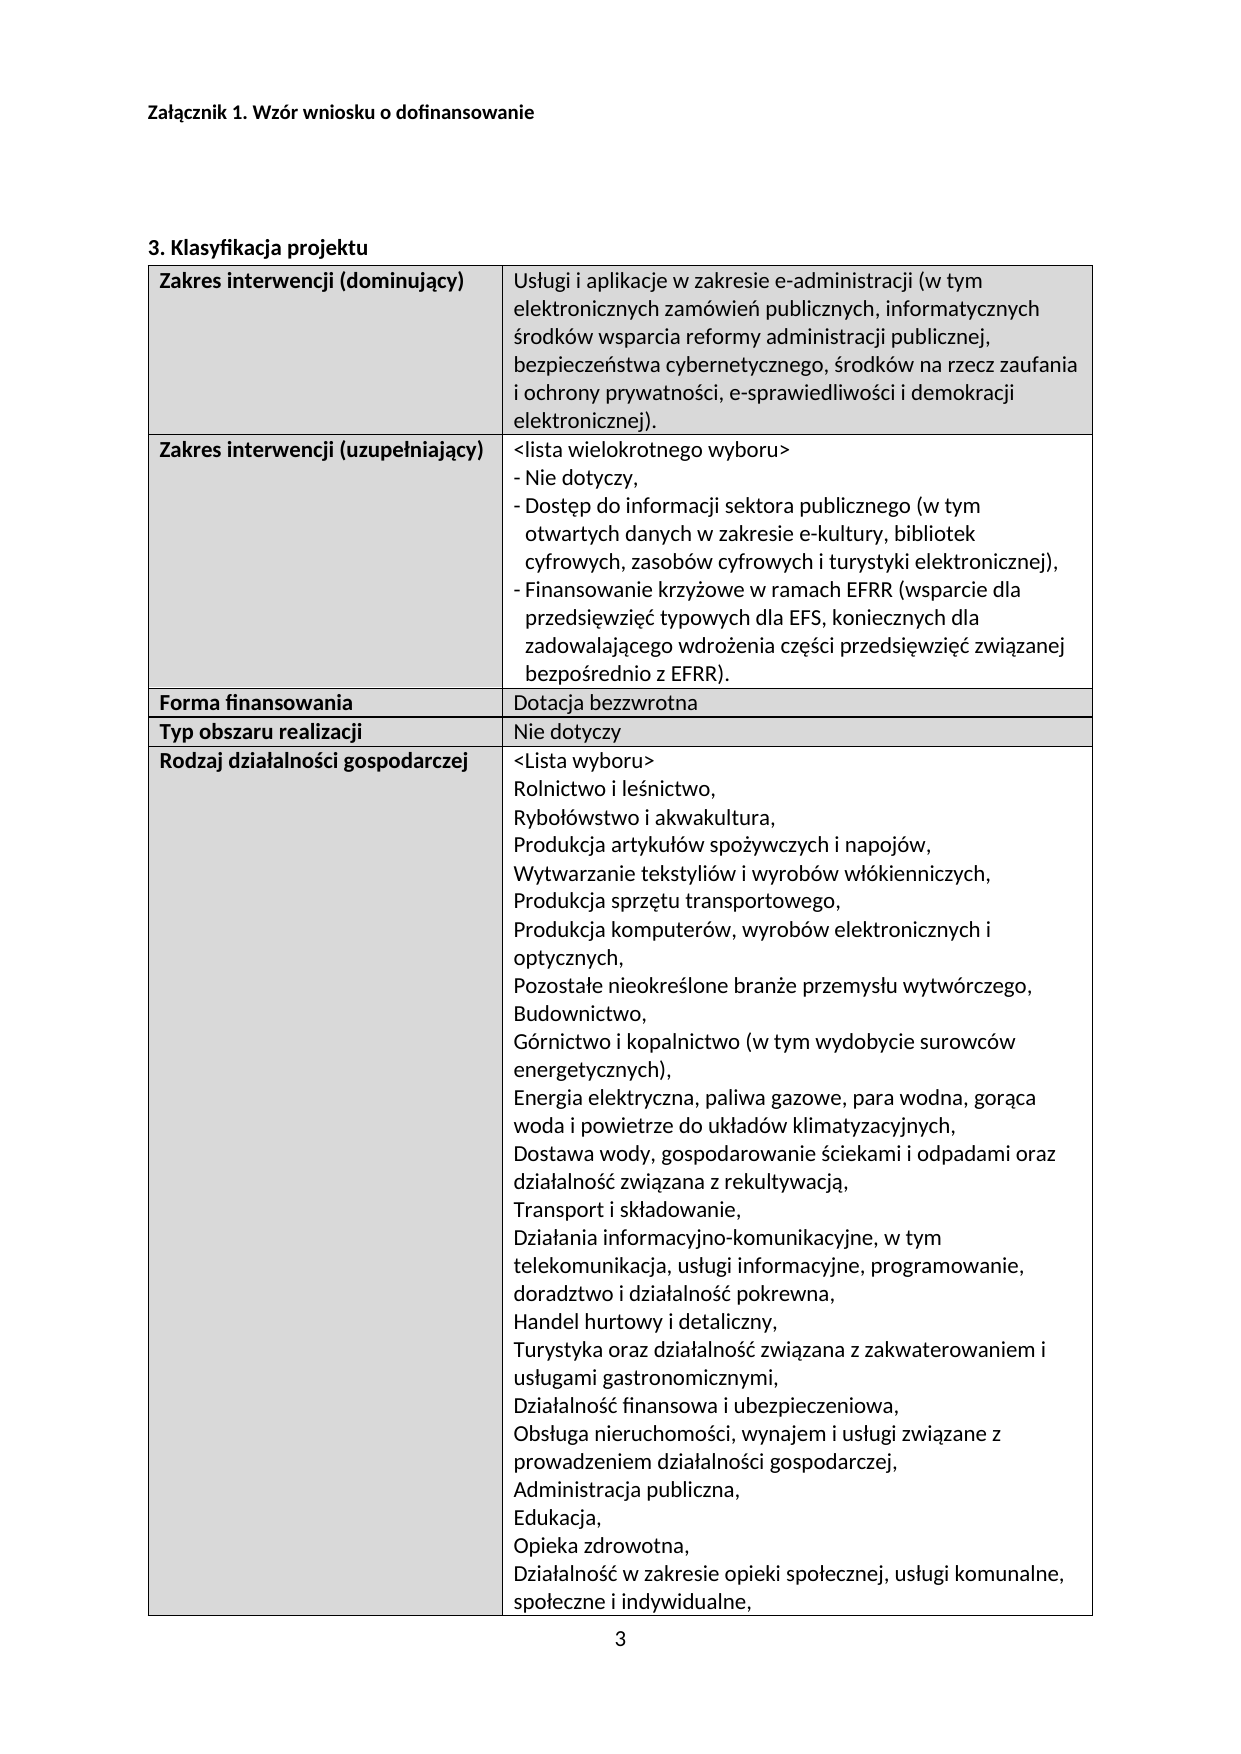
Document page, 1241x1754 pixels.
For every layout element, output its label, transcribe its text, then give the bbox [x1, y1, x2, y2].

table_cell Zakres interwencji (uzupełniający) [149, 435, 502, 687]
table_cell Dotacja bezzwrotna [503, 689, 1092, 716]
table_cell Forma finansowania [149, 689, 502, 716]
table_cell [149, 747, 502, 1615]
table_cell Typ obszaru realizacji [149, 718, 502, 746]
table_header Zakres interwencji (dominujący) [149, 266, 502, 434]
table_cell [503, 747, 1092, 1615]
text 3. Klasyfikacja projektu [148, 233, 1093, 261]
table_cell <lista wielokrotnego wyboru> Nie dotyczy, Dostęp do informacji sektora publicznego (w tym otwartych danych w zakresie e-kultury, bibliotek cyfrowych, zasobów cyfrowych i turystyki elektronicznej), Finansowanie krzyżowe w ramach EFRR (wsparcie dla przedsięwzięć typowych dla EFS, koniecznych dla zadowalającego wdrożenia części przedsięwzięć związanej bezpośrednio z EFRR). [503, 435, 1092, 687]
table_cell Nie dotyczy [503, 718, 1092, 746]
table_header Usługi i aplikacje w zakresie e-administracji (w tym elektronicznych zamówień publicznych, informatycznych środków wsparcia reformy administracji publicznej, bezpieczeństwa cybernetycznego, środków na rzecz zaufania i ochrony prywatności, e-sprawiedliwości i demokracji elektronicznej). [503, 266, 1092, 434]
